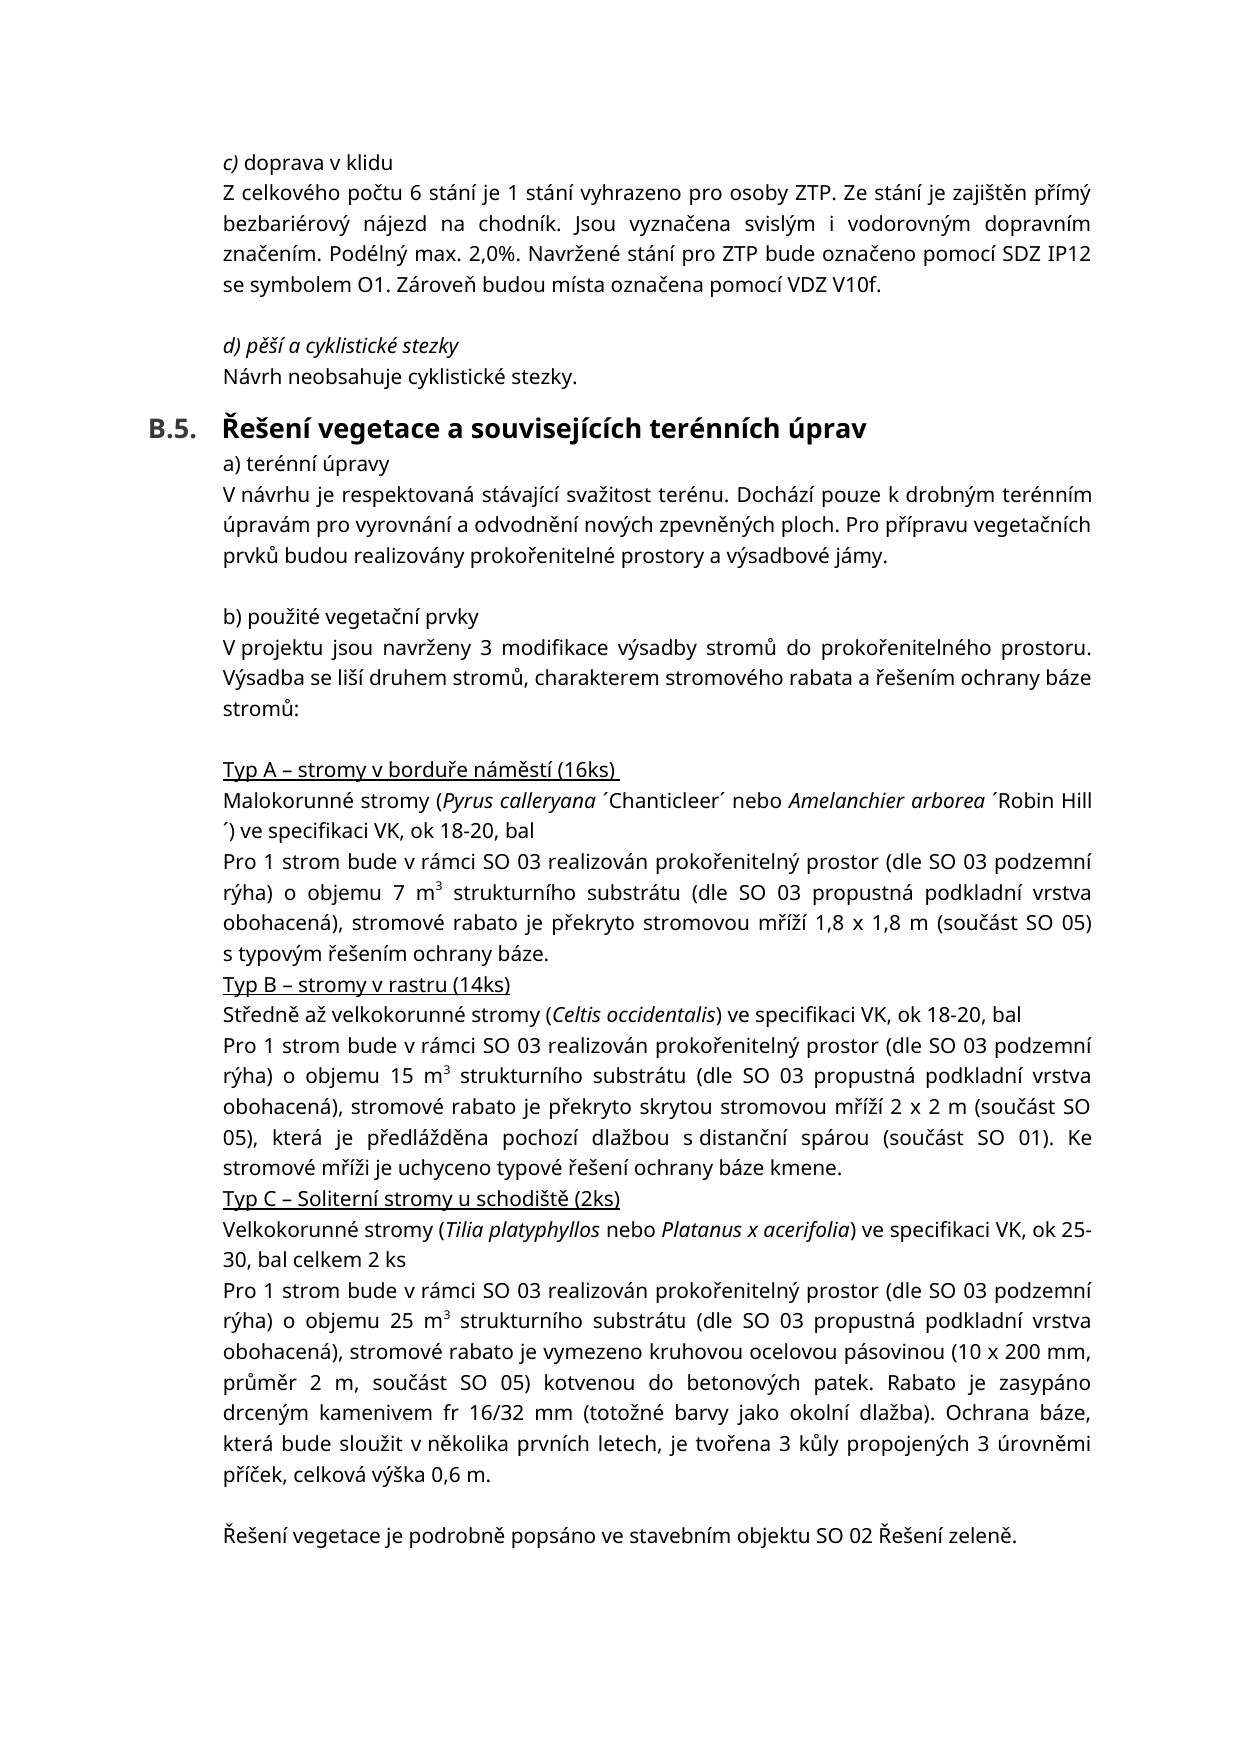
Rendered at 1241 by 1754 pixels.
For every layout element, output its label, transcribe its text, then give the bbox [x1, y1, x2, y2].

list Typ B – stromy v rastru (14ks) [223, 970, 1093, 998]
list Středně až velkokorunné stromy (Celtis occidentalis) ve specifikaci VK, ok 18-20, bal [223, 1000, 1093, 1029]
subtitle B.5. Řešení vegetace a souvisejících terénních úprav [148, 409, 1093, 446]
list Malokorunné stromy (Pyrus calleryana ´Chanticleer´ nebo Amelanchier arborea ´Robin Hill´) ve specifikaci VK, ok 18-20, bal [223, 786, 1093, 845]
list b) použité vegetační prvky [223, 602, 1093, 631]
list V návrhu je respektovaná stávající svažitost terénu. Dochází pouze k drobným terénním úpravám pro vyrovnání a odvodnění nových zpevněných ploch. Pro přípravu vegetačních prvků budou realizovány prokořenitelné prostory a výsadbové jámy. [223, 480, 1093, 569]
list Z celkového počtu 6 stání je 1 stání vyhrazeno pro osoby ZTP. Ze stání je zajištěn přímý bezbariérový nájezd na chodník. Jsou vyznačena svislým i vodorovným dopravním značením. Podélný max. 2,0%. Navržené stání pro ZTP bude označeno pomocí SDZ IP12 se symbolem O1. Zároveň budou místa označena pomocí VDZ V10f. [223, 178, 1093, 298]
list V projektu jsou navrženy 3 modifikace výsadby stromů do prokořenitelného prostoru. Výsadba se liší druhem stromů, charakterem stromového rabata a řešením ochrany báze stromů: [223, 633, 1093, 722]
list c) doprava v klidu [223, 148, 1093, 176]
list a) terénní úpravy [223, 449, 1093, 477]
list d) pěší a cyklistické stezky [223, 331, 1093, 360]
list Velkokorunné stromy (Tilia platyphyllos nebo Platanus x acerifolia) ve specifikaci VK, ok 25-30, bal celkem 2 ks [223, 1215, 1093, 1274]
list Návrh neobsahuje cyklistické stezky. [223, 362, 1093, 390]
list Pro 1 strom bude v rámci SO 03 realizován prokořenitelný prostor (dle SO 03 podzemní rýha) o objemu 25 m3 strukturního substrátu (dle SO 03 propustná podkladní vrstva obohacená), stromové rabato je vymezeno kruhovou ocelovou pásovinou (10 x 200 mm, průměr 2 m, součást SO 05) kotvenou do betonových patek. Rabato je zasypáno drceným kamenivem fr 16/32 mm (totožné barvy jako okolní dlažba). Ochrana báze, která bude sloužit v několika prvních letech, je tvořena 3 kůly propojených 3 úrovněmi příček, celková výška 0,6 m. [223, 1276, 1093, 1488]
list Pro 1 strom bude v rámci SO 03 realizován prokořenitelný prostor (dle SO 03 podzemní rýha) o objemu 7 m3 strukturního substrátu (dle SO 03 propustná podkladní vrstva obohacená), stromové rabato je překryto stromovou mříží 1,8 x 1,8 m (součást SO 05) s typovým řešením ochrany báze. [223, 847, 1093, 967]
list Typ A – stromy v borduře náměstí (16ks) [223, 755, 1093, 784]
list Pro 1 strom bude v rámci SO 03 realizován prokořenitelný prostor (dle SO 03 podzemní rýha) o objemu 15 m3 strukturního substrátu (dle SO 03 propustná podkladní vrstva obohacená), stromové rabato je překryto skrytou stromovou mříží 2 x 2 m (součást SO 05), která je předlážděna pochozí dlažbou s distanční spárou (součást SO 01). Ke stromové mříži je uchyceno typové řešení ochrany báze kmene. [223, 1031, 1093, 1182]
list Řešení vegetace je podrobně popsáno ve stavebním objektu SO 02 Řešení zeleně. [223, 1521, 1093, 1549]
list Typ C – Soliterní stromy u schodiště (2ks) [223, 1184, 1093, 1212]
